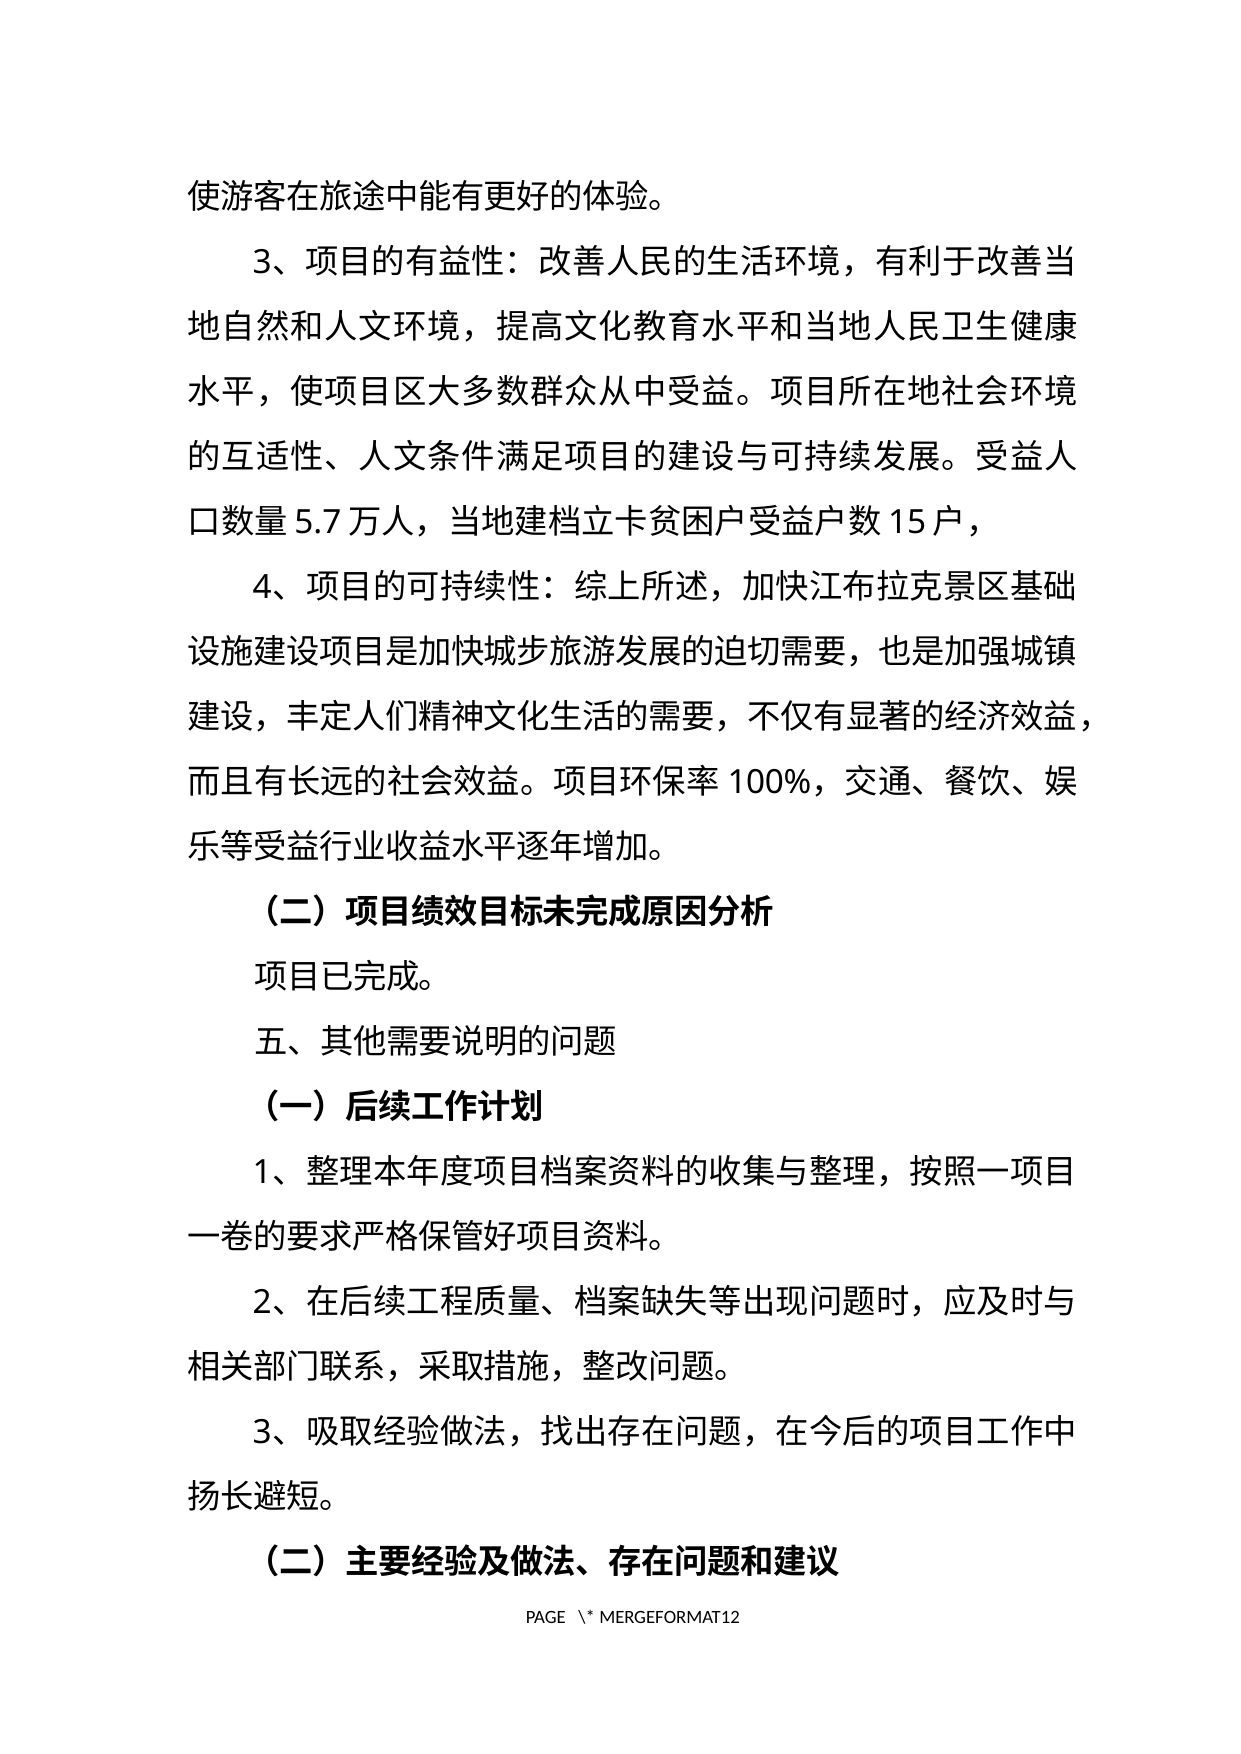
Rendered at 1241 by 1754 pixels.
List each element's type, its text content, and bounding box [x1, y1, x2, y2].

text （二）主要经验及做法、存在问题和建议 [187, 1527, 1078, 1592]
text 4、项目的可持续性：综上所述，加快江布拉克景区基础设施建设项目是加快城步旅游发展的迫切需要，也是加强城镇建设，丰定人们精神文化生活的需要，不仅有显著的经济效益，而且有长远的社会效益。项目环保率100%，交通、餐饮、娱乐等受益行业收益水平逐年增加。 [187, 552, 1078, 877]
text 2、在后续工程质量、档案缺失等出现问题时，应及时与相关部门联系，采取措施，整改问题。 [187, 1267, 1078, 1397]
text （一）后续工作计划 [187, 1072, 1078, 1137]
text （二）项目绩效目标未完成原因分析 [187, 877, 1078, 942]
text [187, 162, 1078, 227]
text 项目已完成。 [187, 942, 1078, 1007]
text 3、项目的有益性：改善人民的生活环境，有利于改善当地自然和人文环境，提高文化教育水平和当地人民卫生健康水平，使项目区大多数群众从中受益。项目所在地社会环境的互适性、人文条件满足项目的建设与可持续发展。受益人口数量5.7万人，当地建档立卡贫困户受益户数15户， [187, 227, 1078, 552]
text 1、整理本年度项目档案资料的收集与整理，按照一项目一卷的要求严格保管好项目资料。 [187, 1137, 1078, 1267]
text 3、吸取经验做法，找出存在问题，在今后的项目工作中扬长避短。 [187, 1397, 1078, 1527]
text 五、其他需要说明的问题 [187, 1007, 1078, 1072]
